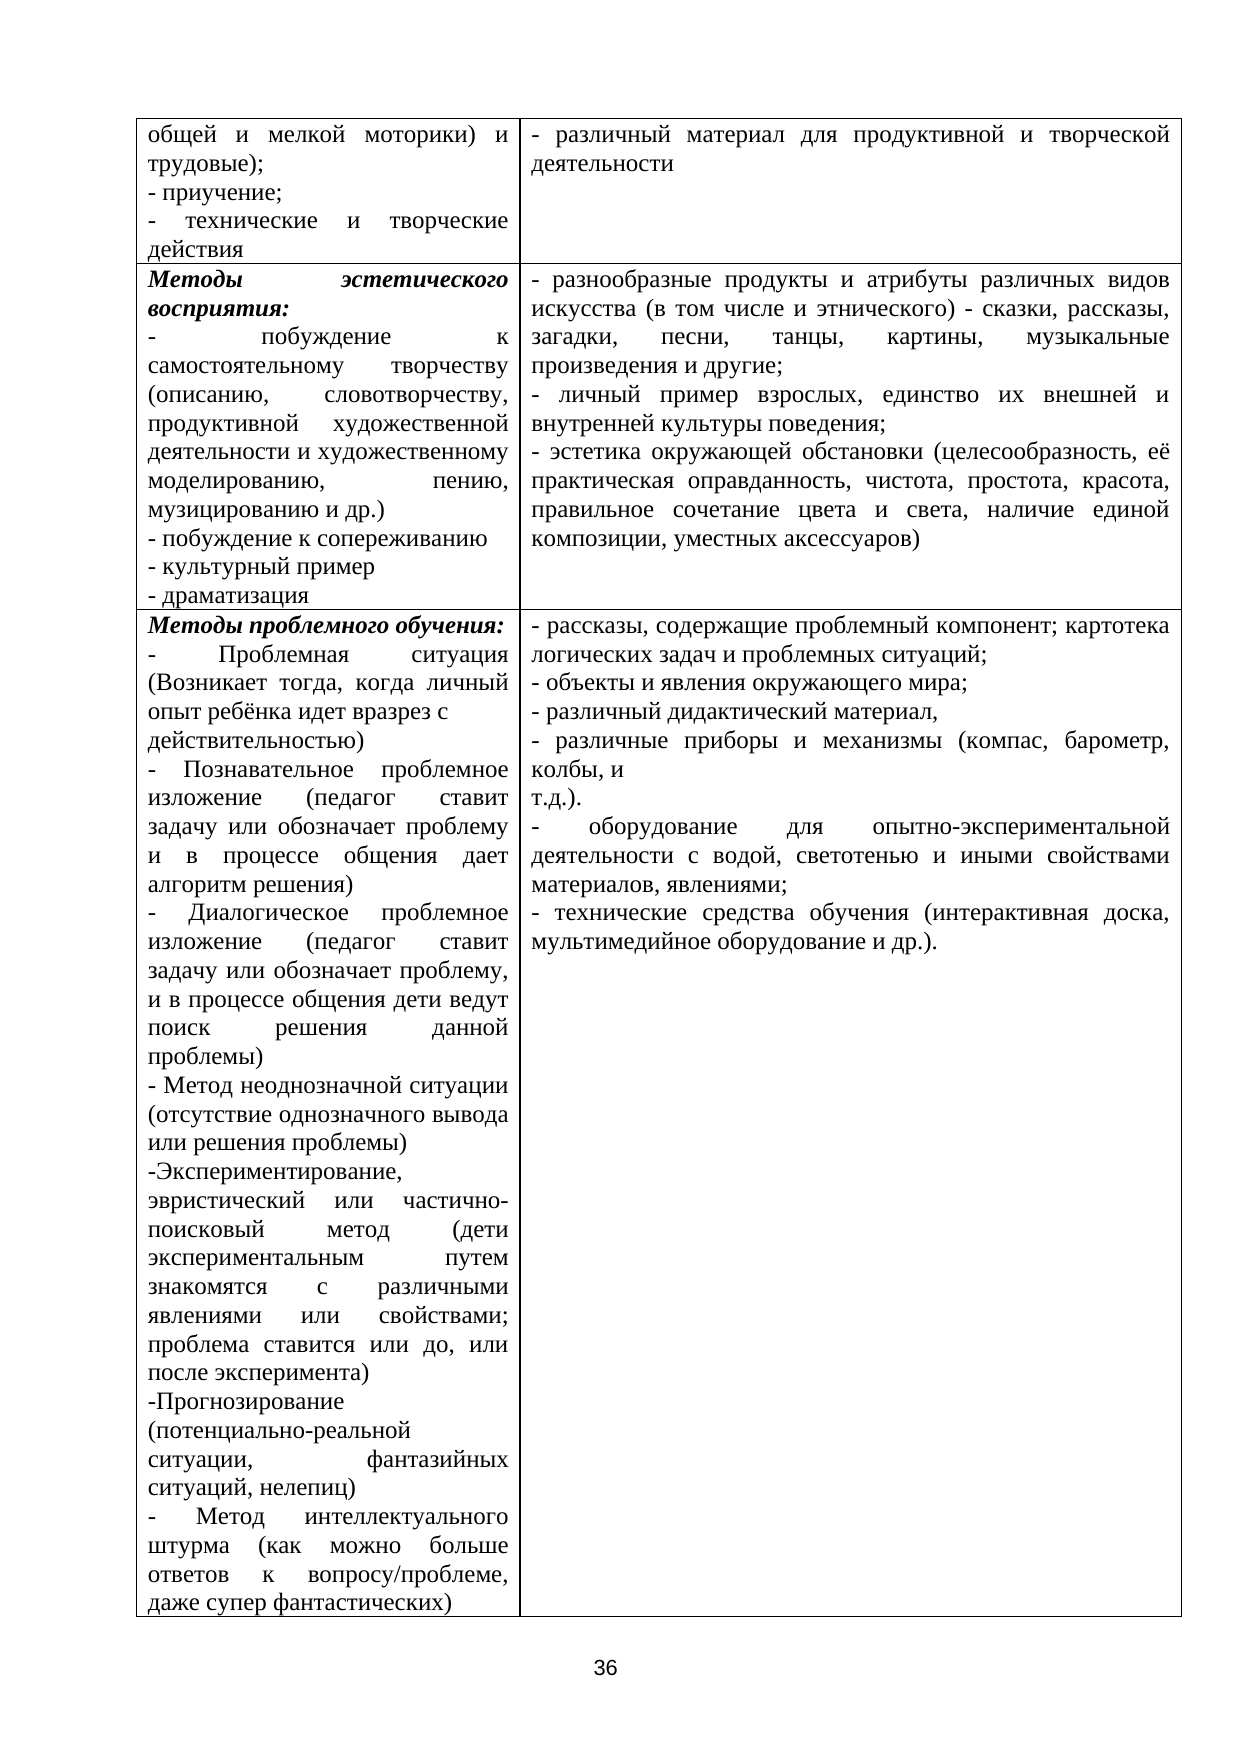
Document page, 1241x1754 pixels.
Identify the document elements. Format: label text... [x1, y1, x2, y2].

table_cell Методы эстетического восприятия: - побуждение к самостоятельному творчеству (описанию, словотворчеству, продуктивной художественной деятельности и художественному моделированию, пению, музицированию и др.) - побуждение к сопереживанию - культурный пример - драматизация [137, 264, 519, 609]
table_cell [137, 119, 519, 263]
table_cell - разнообразные продукты и атрибуты различных видов искусства (в том числе и этнического) - сказки, рассказы, загадки, песни, танцы, картины, музыкальные произведения и другие; - личный пример взрослых, единство их внешней и внутренней культуры поведения; - эстетика окружающей обстановки (целесообразность, её практическая оправданность, чистота, простота, красота, правильное сочетание цвета и света, наличие единой композиции, уместных аксессуаров) [521, 264, 1181, 609]
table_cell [521, 119, 1181, 263]
table_cell Методы проблемного обучения: - Проблемная ситуация (Возникает тогда, когда личный опыт ребёнка идет вразрез с действительностью) - Познавательное проблемное изложение (педагог ставит задачу или обозначает проблему и в процессе общения дает алгоритм решения) - Диалогическое проблемное изложение (педагог ставит задачу или обозначает проблему, и в процессе общения дети ведут поиск решения данной проблемы) - Метод неоднозначной ситуации (отсутствие однозначного вывода или решения проблемы) -Экспериментирование, эвристический или частично-поисковый метод (дети экспериментальным путем знакомятся с различными явлениями или свойствами; проблема ставится или до, или после эксперимента) -Прогнозирование (потенциально-реальной ситуации, фантазийных ситуаций, нелепиц) - Метод интеллектуального штурма (как можно больше ответов к вопросу/проблеме, даже супер фантастических) [137, 610, 519, 1616]
table_cell - рассказы, содержащие проблемный компонент; картотека логических задач и проблемных ситуаций; - объекты и явления окружающего мира; - различный дидактический материал, - различные приборы и механизмы (компас, барометр, колбы, и т.д.). - оборудование для опытно-экспериментальной деятельности с водой, светотенью и иными свойствами материалов, явлениями; - технические средства обучения (интерактивная доска, мультимедийное оборудование и др.). [521, 610, 1181, 1616]
